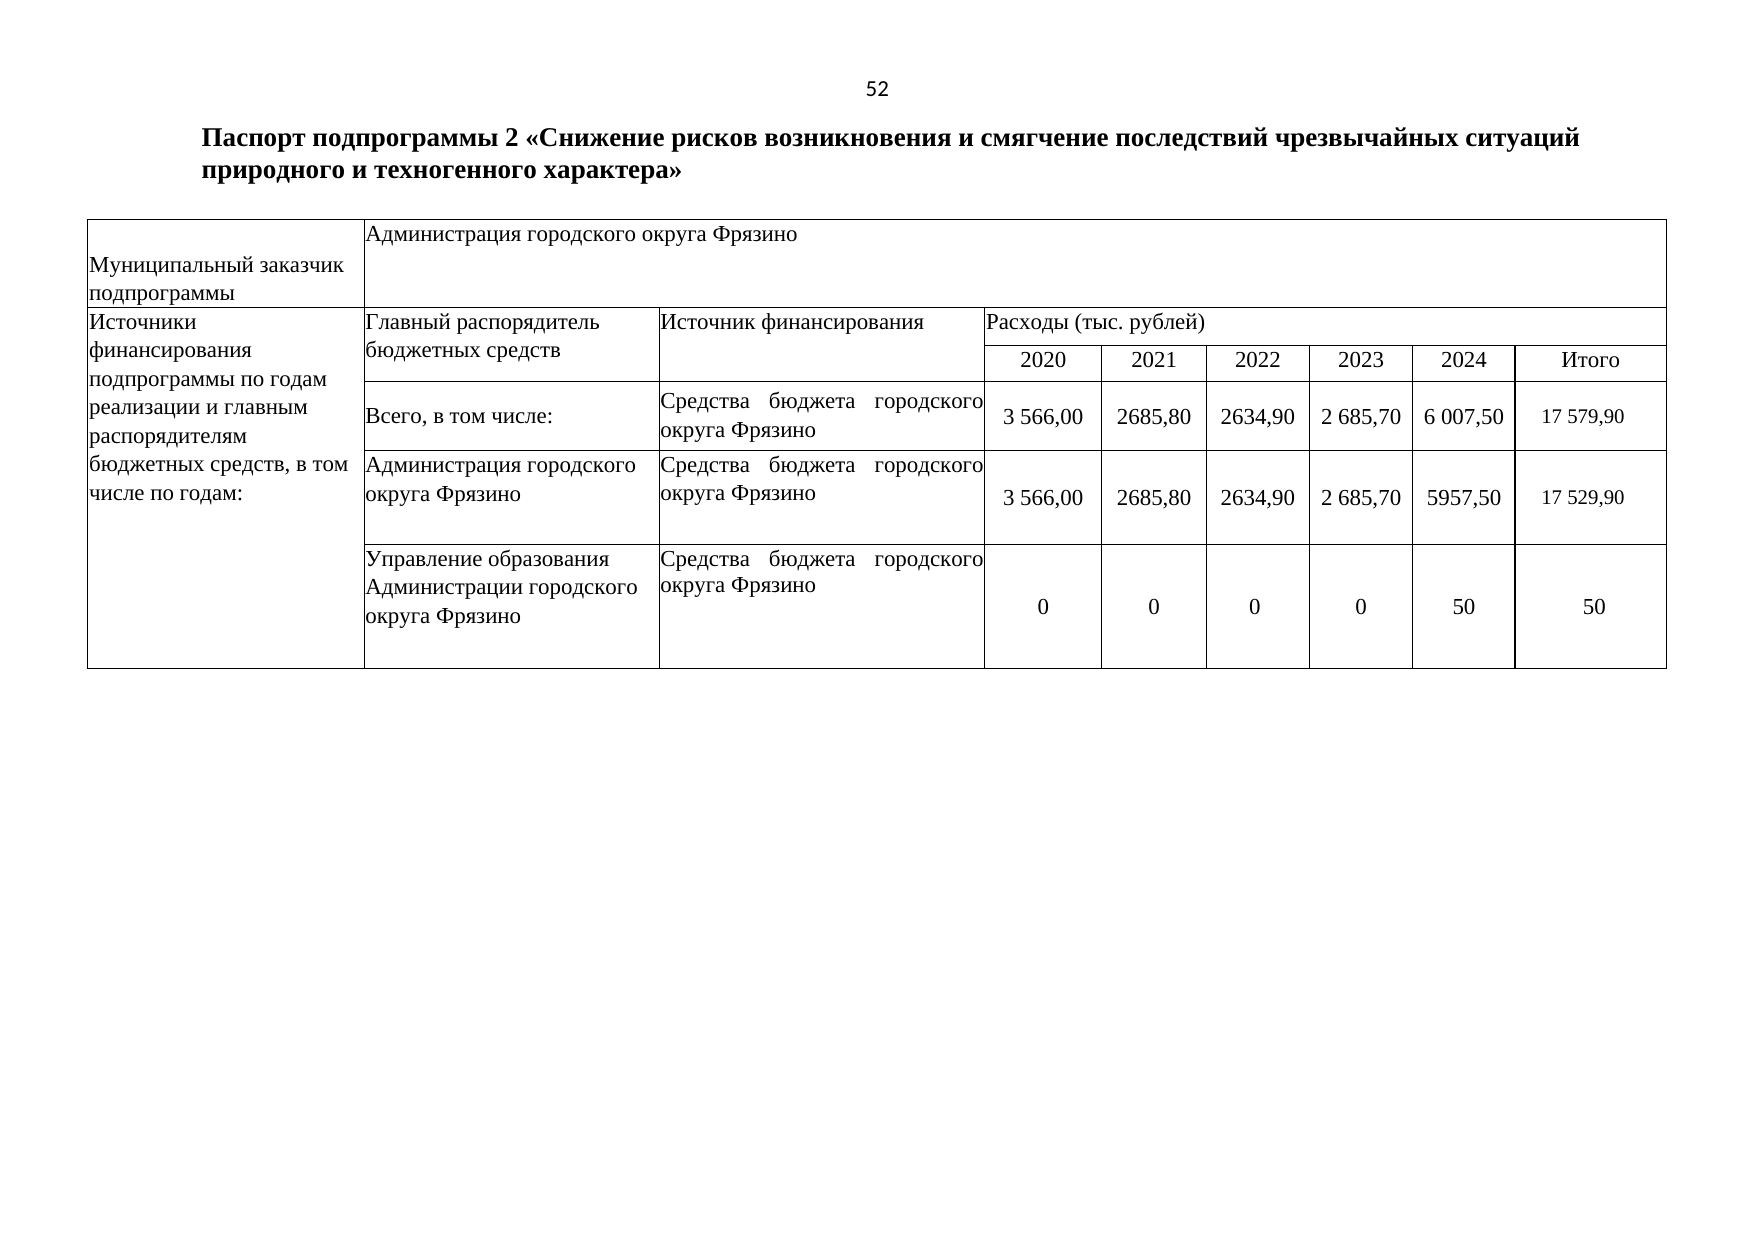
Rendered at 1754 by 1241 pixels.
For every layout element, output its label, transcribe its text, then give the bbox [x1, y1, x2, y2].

table_cell Управление образования Администрации городского округа Фрязино [365, 545, 659, 668]
table_cell 0 [1102, 545, 1206, 668]
table_cell 3 566,00 [985, 382, 1101, 450]
table_cell 6 007,50 [1413, 382, 1514, 450]
table_cell 5957,50 [1413, 451, 1514, 544]
table_cell Главный распорядитель бюджетных средств [365, 308, 659, 381]
table_cell 0 [1207, 545, 1309, 668]
table_cell Всего, в том числе: [365, 382, 659, 450]
text Паспорт подпрограммы 2 «Снижение рисков возникновения и смягчение последствий чрезвычайных ситуаций природного и техногенного характера» [201, 121, 1636, 184]
table_cell 2023 [1310, 346, 1412, 381]
table_cell Средства бюджета городского округа Фрязино [660, 382, 984, 450]
table_cell 2 685,70 [1310, 382, 1412, 450]
table_cell 2 685,70 [1310, 451, 1412, 544]
table_cell 17 529,90 [1516, 451, 1666, 544]
table_cell 0 [985, 545, 1101, 668]
table_cell 50 [1413, 545, 1514, 668]
table_cell Расходы (тыс. рублей) [985, 308, 1666, 345]
table_cell 2634,90 [1207, 382, 1309, 450]
table_cell 2022 [1207, 346, 1309, 381]
table_cell 2685,80 [1102, 382, 1206, 450]
table_cell 2024 [1413, 346, 1514, 381]
table_header Администрация городского округа Фрязино [365, 220, 1666, 307]
table_cell 2685,80 [1102, 451, 1206, 544]
table_cell Итого [1516, 346, 1666, 381]
table_cell 2020 [985, 346, 1101, 381]
table_cell 50 [1516, 545, 1666, 668]
table_cell 2021 [1102, 346, 1206, 381]
table_cell Источники финансирования подпрограммы по годам реализации и главным распорядителям бюджетных средств, в том числе по годам: [88, 308, 364, 668]
table_cell Источник финансирования [660, 308, 984, 381]
table_cell 17 579,90 [1516, 382, 1666, 450]
table_cell Средства бюджета городского округа Фрязино [660, 545, 984, 668]
table_cell 2634,90 [1207, 451, 1309, 544]
table_cell Средства бюджета городского округа Фрязино [660, 451, 984, 544]
table_cell 0 [1310, 545, 1412, 668]
table_cell Администрация городского округа Фрязино [365, 451, 659, 544]
table_header Муниципальный заказчик подпрограммы [88, 220, 364, 307]
table_cell 3 566,00 [985, 451, 1101, 544]
